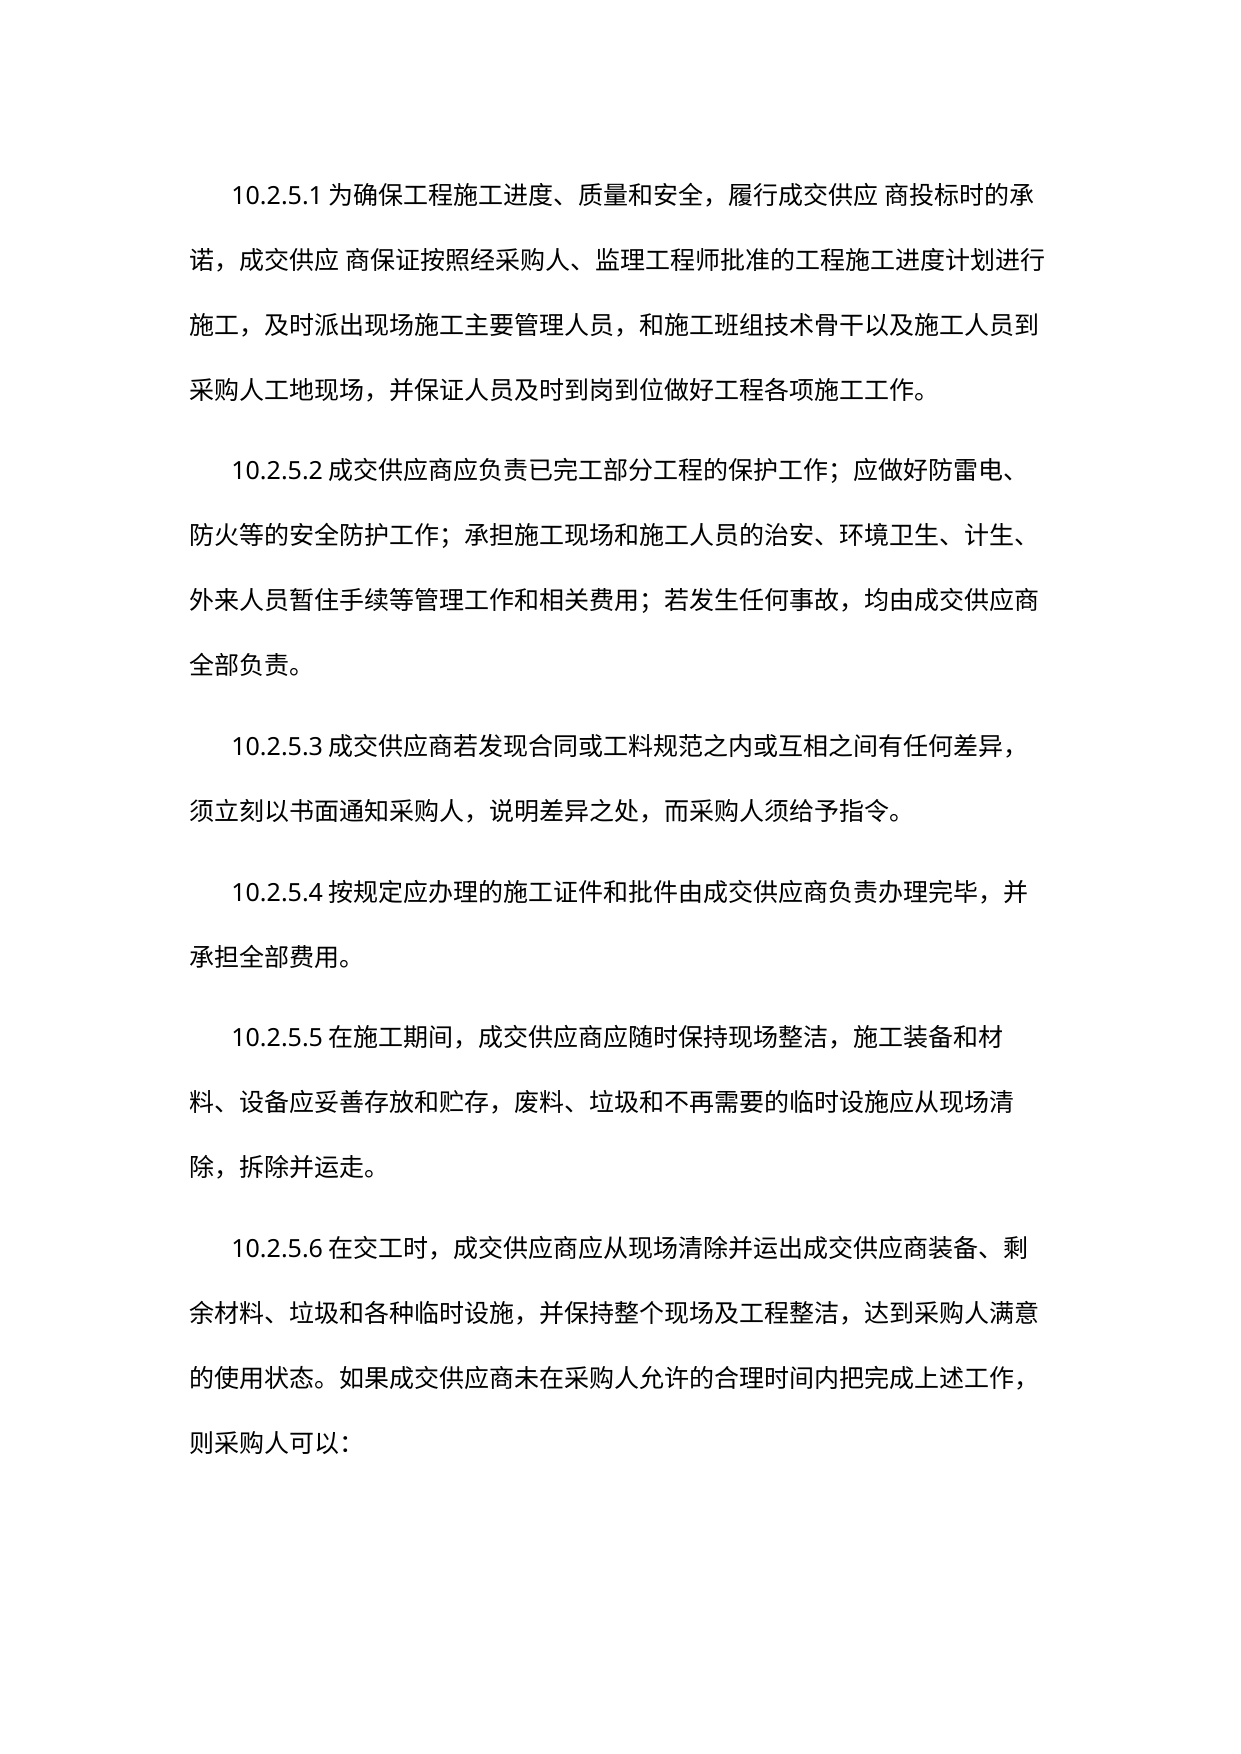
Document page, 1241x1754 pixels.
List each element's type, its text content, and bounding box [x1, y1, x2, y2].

text 10.2.5.2成交供应商应负责已完工部分工程的保护工作；应做好防雷电、防火等的安全防护工作；承担施工现场和施工人员的治安、环境卫生、计生、外来人员暂住手续等管理工作和相关费用；若发生任何事故，均由成交供应商全部负责。 [189, 438, 1053, 698]
text 10.2.5.1为确保工程施工进度、质量和安全，履行成交供应 商投标时的承诺，成交供应 商保证按照经采购人、监理工程师批准的工程施工进度计划进行施工，及时派出现场施工主要管理人员，和施工班组技术骨干以及施工人员到采购人工地现场，并保证人员及时到岗到位做好工程各项施工工作。 [189, 162, 1053, 422]
text 10.2.5.3成交供应商若发现合同或工料规范之内或互相之间有任何差异，须立刻以书面通知采购人，说明差异之处，而采购人须给予指令。 [189, 713, 1053, 843]
text 10.2.5.5在施工期间，成交供应商应随时保持现场整洁，施工装备和材料、设备应妥善存放和贮存，废料、垃圾和不再需要的临时设施应从现场清除，拆除并运走。 [189, 1004, 1053, 1199]
text 10.2.5.4按规定应办理的施工证件和批件由成交供应商负责办理完毕，并承担全部费用。 [189, 859, 1053, 989]
text 10.2.5.6在交工时，成交供应商应从现场清除并运出成交供应商装备、剩余材料、垃圾和各种临时设施，并保持整个现场及工程整洁，达到采购人满意的使用状态。如果成交供应商未在采购人允许的合理时间内把完成上述工作，则采购人可以： [189, 1215, 1053, 1475]
